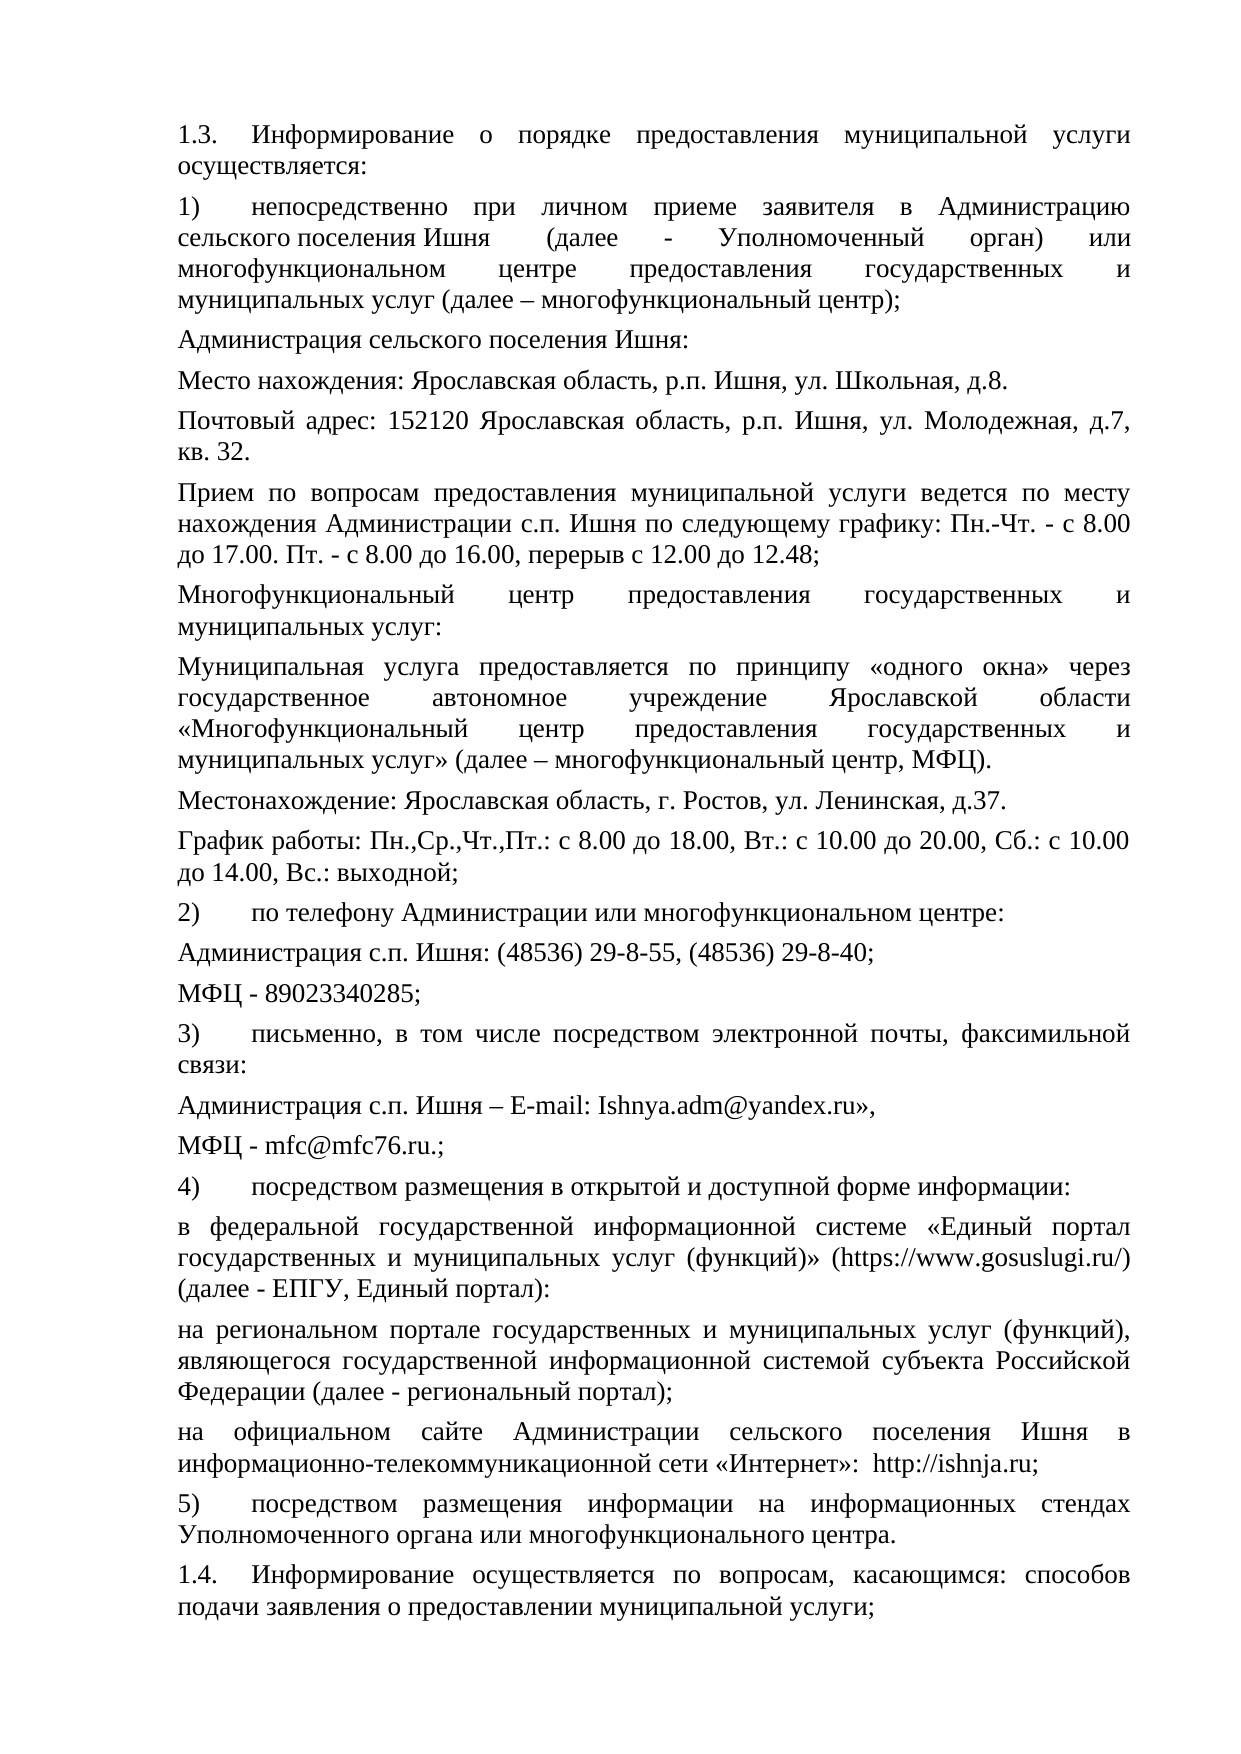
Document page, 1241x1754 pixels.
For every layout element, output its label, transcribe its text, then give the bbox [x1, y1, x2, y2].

text 4) посредством размещения в открытой и доступной форме информации: [177, 1170, 1132, 1201]
text 5) посредством размещения информации на информационных стендах Уполномоченного органа или многофункционального центра. [177, 1487, 1132, 1549]
text График работы: Пн.,Ср.,Чт.,Пт.: с 8.00 до 18.00, Вт.: с 10.00 до 20.00, Сб.: с 10.00 до 14.00, Вс.: выходной; [177, 824, 1132, 887]
text Администрация с.п. Ишня – Е-mail: Ishnya.adm@yandex.ru», [177, 1089, 1132, 1120]
text 3) письменно, в том числе посредством электронной почты, факсимильной связи: [177, 1017, 1132, 1079]
text Почтовый адрес: 152120 Ярославская область, р.п. Ишня, ул. Молодежная, д.7, кв. 32. [177, 404, 1132, 467]
text на официальном сайте Администрации сельского поселения Ишня в информационно-телекоммуникационной сети «Интернет»: http://ishnja.ru; [177, 1416, 1132, 1478]
text 1) непосредственно при личном приеме заявителя в Администрацию сельского поселения Ишня (далее - Уполномоченный орган) или многофункциональном центре предоставления государственных и муниципальных услуг (далее – многофункциональный центр); [177, 190, 1132, 314]
text Муниципальная услуга предоставляется по принципу «одного окна» через государственное автономное учреждение Ярославской области «Многофункциональный центр предоставления государственных и муниципальных услуг» (далее – многофункциональный центр, МФЦ). [177, 650, 1132, 775]
text 1.4. Информирование осуществляется по вопросам, касающимся: способов подачи заявления о предоставлении муниципальной услуги; [177, 1559, 1132, 1621]
text в федеральной государственной информационной системе «Единый портал государственных и муниципальных услуг (функций)» (https://www.gosuslugi.ru/) (далее - ЕПГУ, Единый портал): [177, 1210, 1132, 1303]
text Место нахождения: Ярославская область, р.п. Ишня, ул. Школьная, д.8. [177, 364, 1132, 395]
text Администрация сельского поселения Ишня: [177, 323, 1132, 355]
text 2) по телефону Администрации или многофункциональном центре: [177, 896, 1132, 927]
text Администрация с.п. Ишня: (48536) 29-8-55, (48536) 29-8-40; [177, 936, 1132, 968]
text Местонахождение: Ярославская область, г. Ростов, ул. Ленинская, д.37. [177, 784, 1132, 815]
text на региональном портале государственных и муниципальных услуг (функций), являющегося государственной информационной системой субъекта Российской Федерации (далее - региональный портал); [177, 1313, 1132, 1406]
text Многофункциональный центр предоставления государственных и муниципальных услуг: [177, 579, 1132, 641]
text 1.3. Информирование о порядке предоставления муниципальной услуги осуществляется: [177, 118, 1132, 180]
text Прием по вопросам предоставления муниципальной услуги ведется по месту нахождения Администрации с.п. Ишня по следующему графику: Пн.-Чт. - с 8.00 до 17.00. Пт. - с 8.00 до 16.00, перерыв с 12.00 до 12.48; [177, 476, 1132, 569]
text МФЦ - 89023340285; [177, 977, 1132, 1008]
text МФЦ - mfc@mfc76.ru.; [177, 1129, 1132, 1160]
